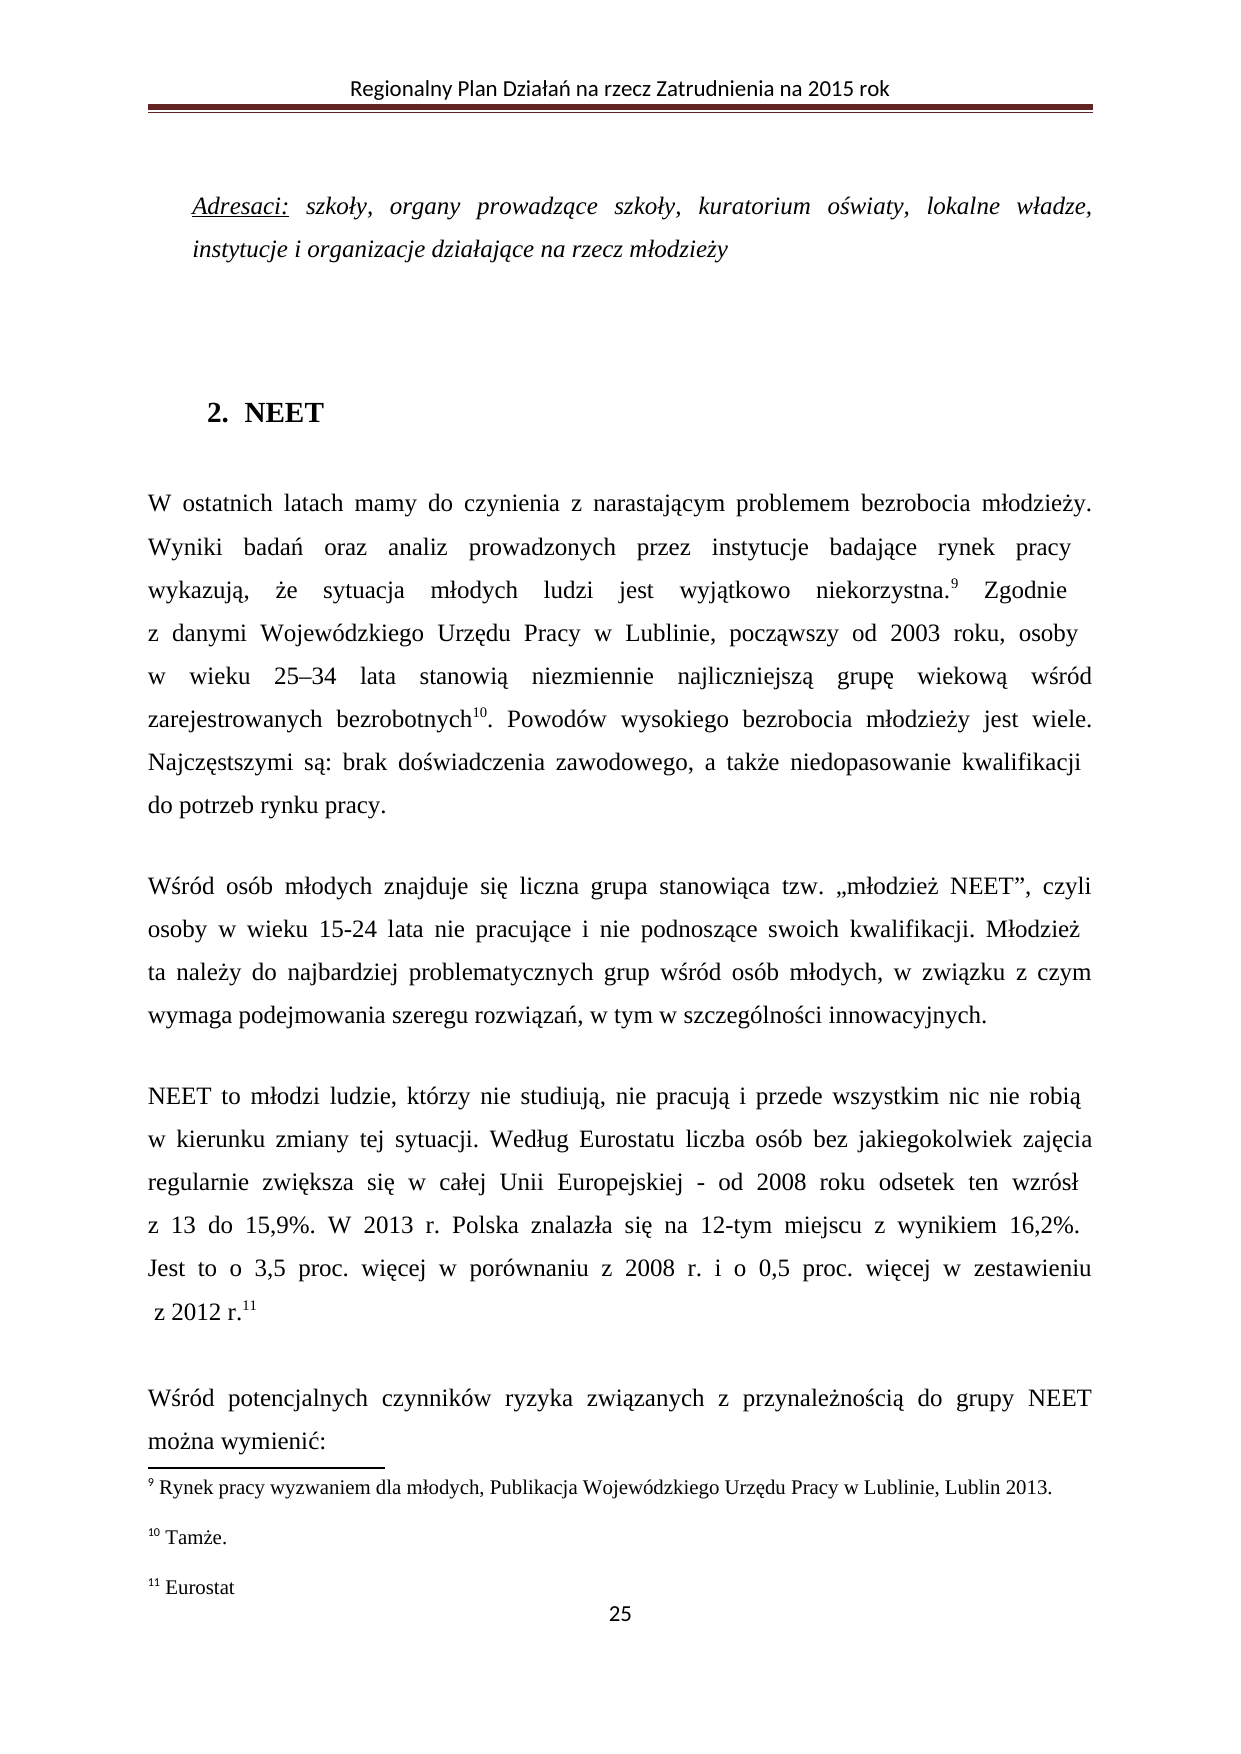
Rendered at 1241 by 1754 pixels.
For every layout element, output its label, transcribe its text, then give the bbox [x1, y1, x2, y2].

text Wśród potencjalnych czynników ryzyka związanych z przynależnością do grupy NEET można wymienić: [148, 1383, 1093, 1455]
text NEET to młodzi ludzie, którzy nie studiują, nie pracują i przede wszystkim nic nie robią w kierunku zmiany tej sytuacji. Według Eurostatu liczba osób bez jakiegokolwiek zajęcia regularnie zwiększa się w całej Unii Europejskiej - od 2008 roku odsetek ten wzrósł z 13 do 15,9%. W 2013 r. Polska znalazła się na 12-tym miejscu z wynikiem 16,2%. Jest to o 3,5 proc. więcej w porównaniu z 2008 r. i o 0,5 proc. więcej w zestawieniu z 2012 r. [148, 1081, 1093, 1325]
text Adresaci: szkoły, organy prowadzące szkoły, kuratorium oświaty, lokalne władze, instytucje i organizacje działające na rzecz młodzieży [192, 191, 1093, 263]
list NEET [207, 395, 1093, 429]
text Wśród osób młodych znajduje się liczna grupa stanowiąca tzw. „młodzież NEET”, czyli osoby w wieku 15-24 lata nie pracujące i nie podnoszące swoich kwalifikacji. Młodzież ta należy do najbardziej problematycznych grup wśród osób młodych, w związku z czym wymaga podejmowania szeregu rozwiązań, w tym w szczególności innowacyjnych. [148, 871, 1093, 1029]
text W ostatnich latach mamy do czynienia z narastającym problemem bezrobocia młodzieży. Wyniki badań oraz analiz prowadzonych przez instytucje badające rynek pracy wykazują, że sytuacja młodych ludzi jest wyjątkowo niekorzystna. Zgodnie z danymi Wojewódzkiego Urzędu Pracy w Lublinie, począwszy od 2003 roku, osoby w wieku 25–34 lata stanowią niezmiennie najliczniejszą grupę wiekową wśród zarejestrowanych bezrobotnych. Powodów wysokiego bezrobocia młodzieży jest wiele. Najczęstszymi są: brak doświadczenia zawodowego, a także niedopasowanie kwalifikacji do potrzeb rynku pracy. [148, 488, 1093, 819]
